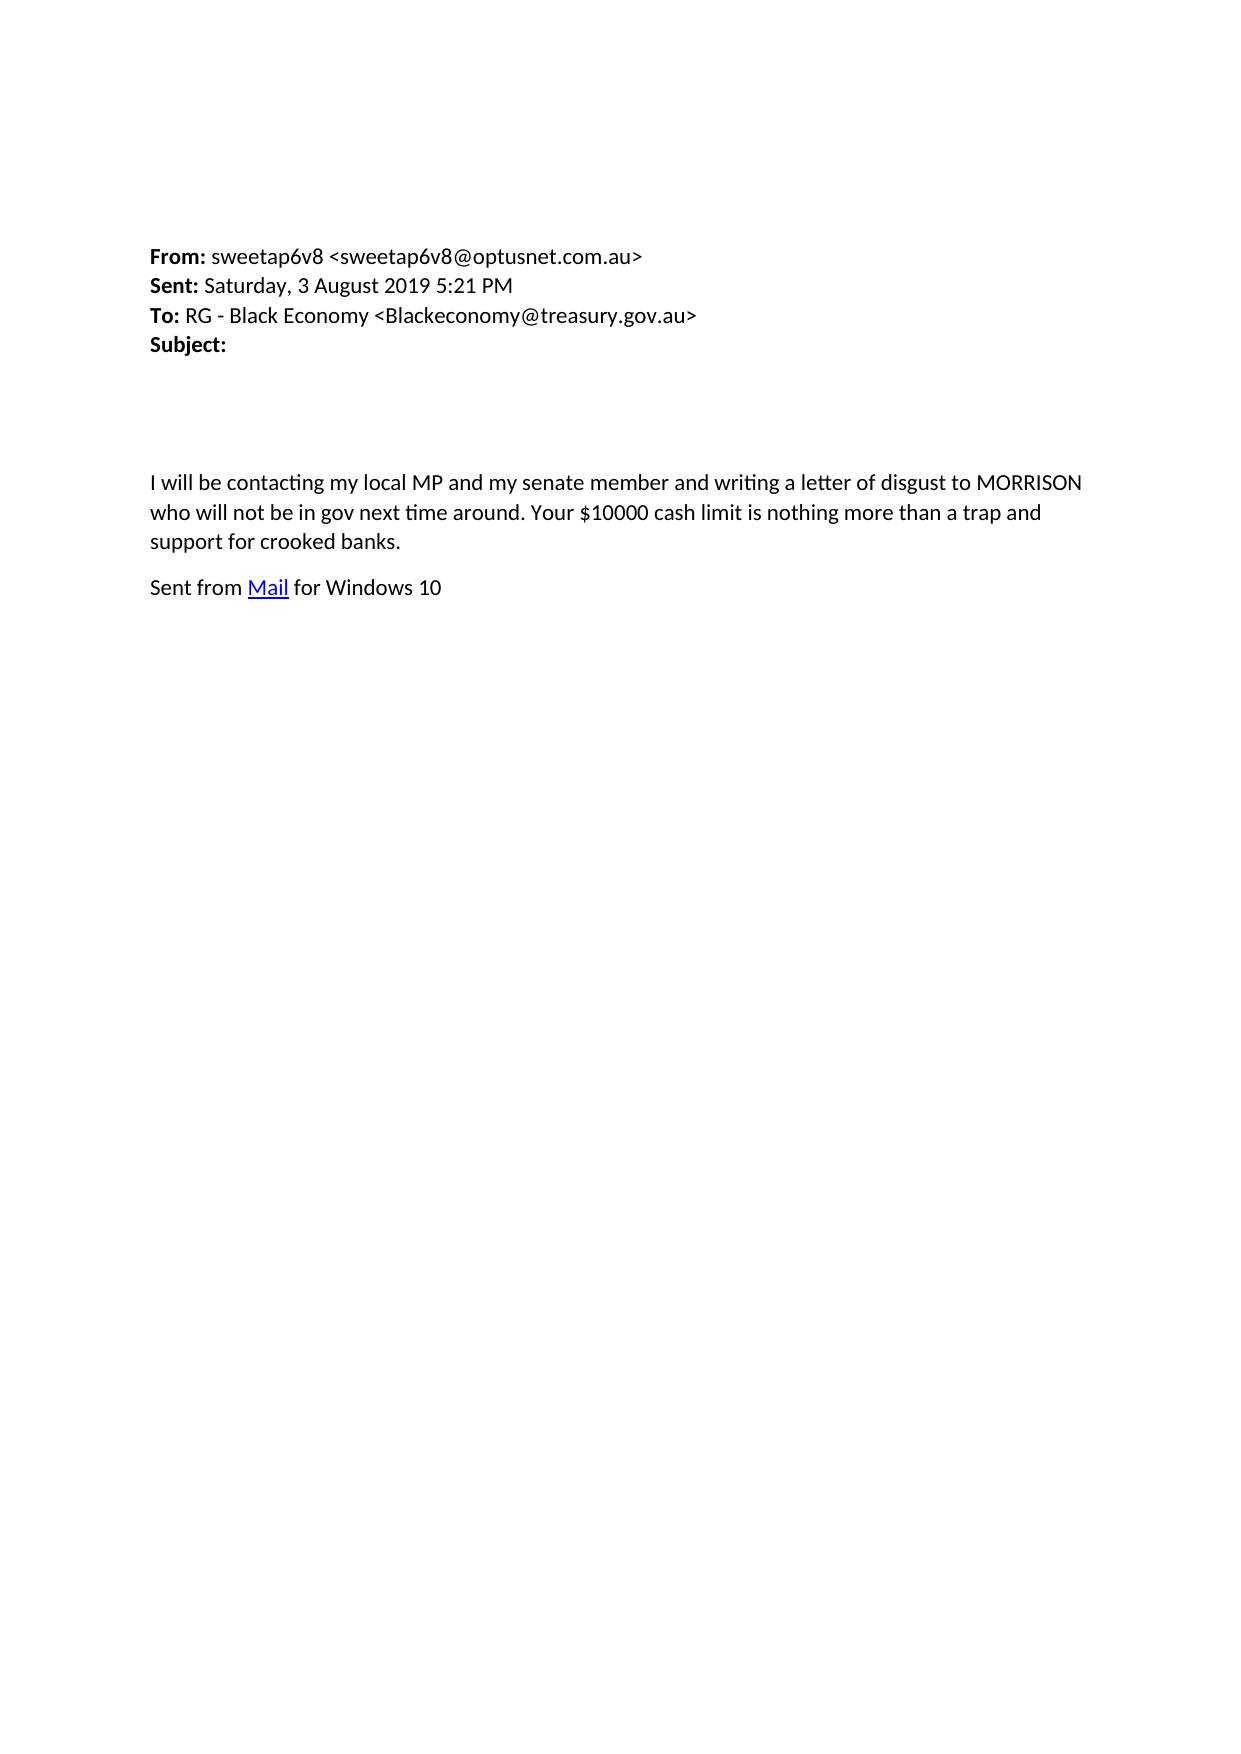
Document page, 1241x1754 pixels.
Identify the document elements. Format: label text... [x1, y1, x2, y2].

text I will be contacting my local MP and my senate member and writing a letter of disgust to MORRISON who will not be in gov next time around. Your $10000 cash limit is nothing more than a trap and support for crooked banks. [150, 468, 1090, 555]
text From: sweetap6v8 <sweetap6v8@optusnet.com.au> Sent: Saturday, 3 August 2019 5:21 PM To: RG - Black Economy <Blackeconomy@treasury.gov.au> Subject: [150, 242, 1090, 358]
text Sent from Mail for Windows 10 [150, 573, 1090, 601]
